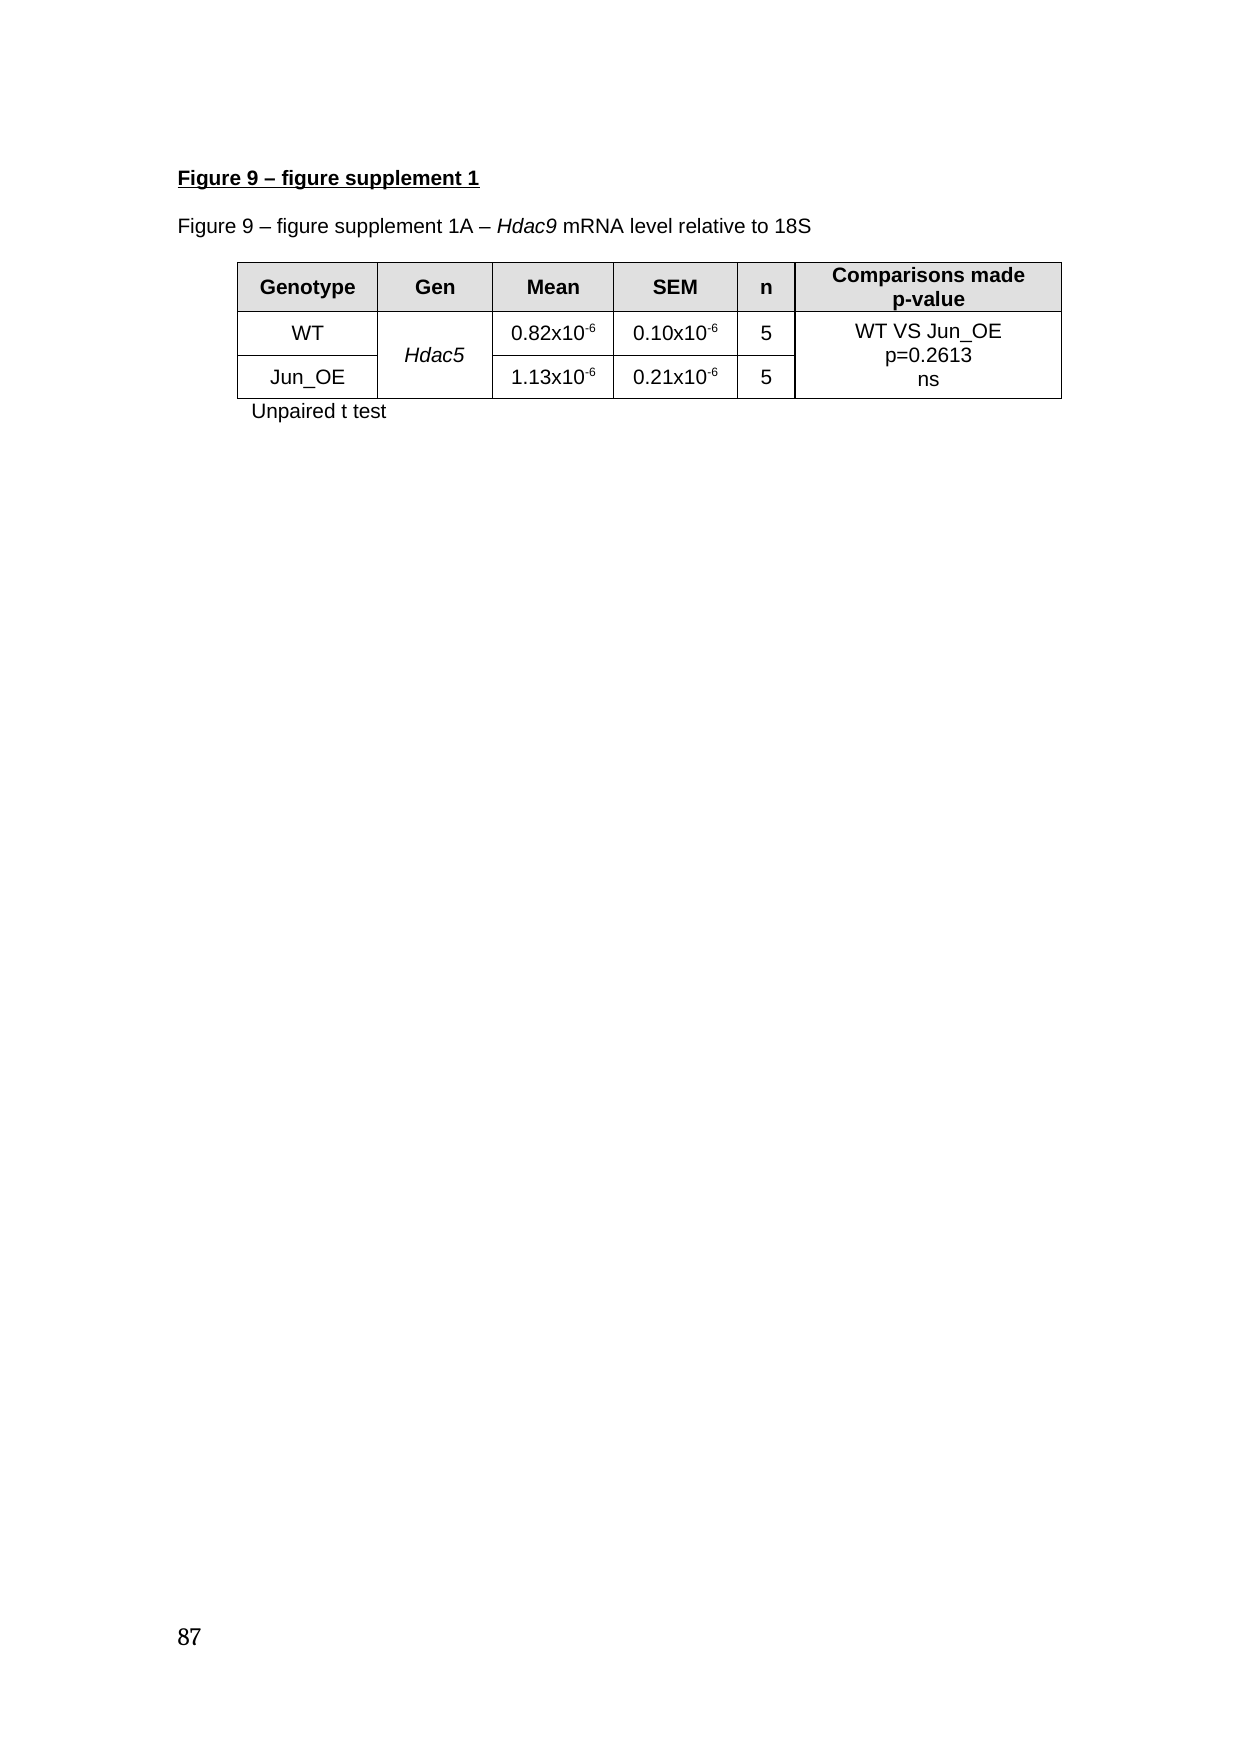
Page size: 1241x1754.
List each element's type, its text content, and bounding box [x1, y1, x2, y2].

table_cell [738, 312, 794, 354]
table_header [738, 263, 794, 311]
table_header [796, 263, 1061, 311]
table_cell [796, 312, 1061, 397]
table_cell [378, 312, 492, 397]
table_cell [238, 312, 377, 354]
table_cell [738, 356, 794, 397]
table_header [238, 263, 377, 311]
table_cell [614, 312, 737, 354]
text Unpaired t test [177, 398, 1063, 422]
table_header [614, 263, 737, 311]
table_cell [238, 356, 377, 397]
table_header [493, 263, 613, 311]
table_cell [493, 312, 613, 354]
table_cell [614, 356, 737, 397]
text Figure 9 – figure supplement 1 [177, 166, 1063, 190]
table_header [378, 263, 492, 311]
text Figure 9 – figure supplement 1A – Hdac9 mRNA level relative to 18S [177, 214, 1063, 238]
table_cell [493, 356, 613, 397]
